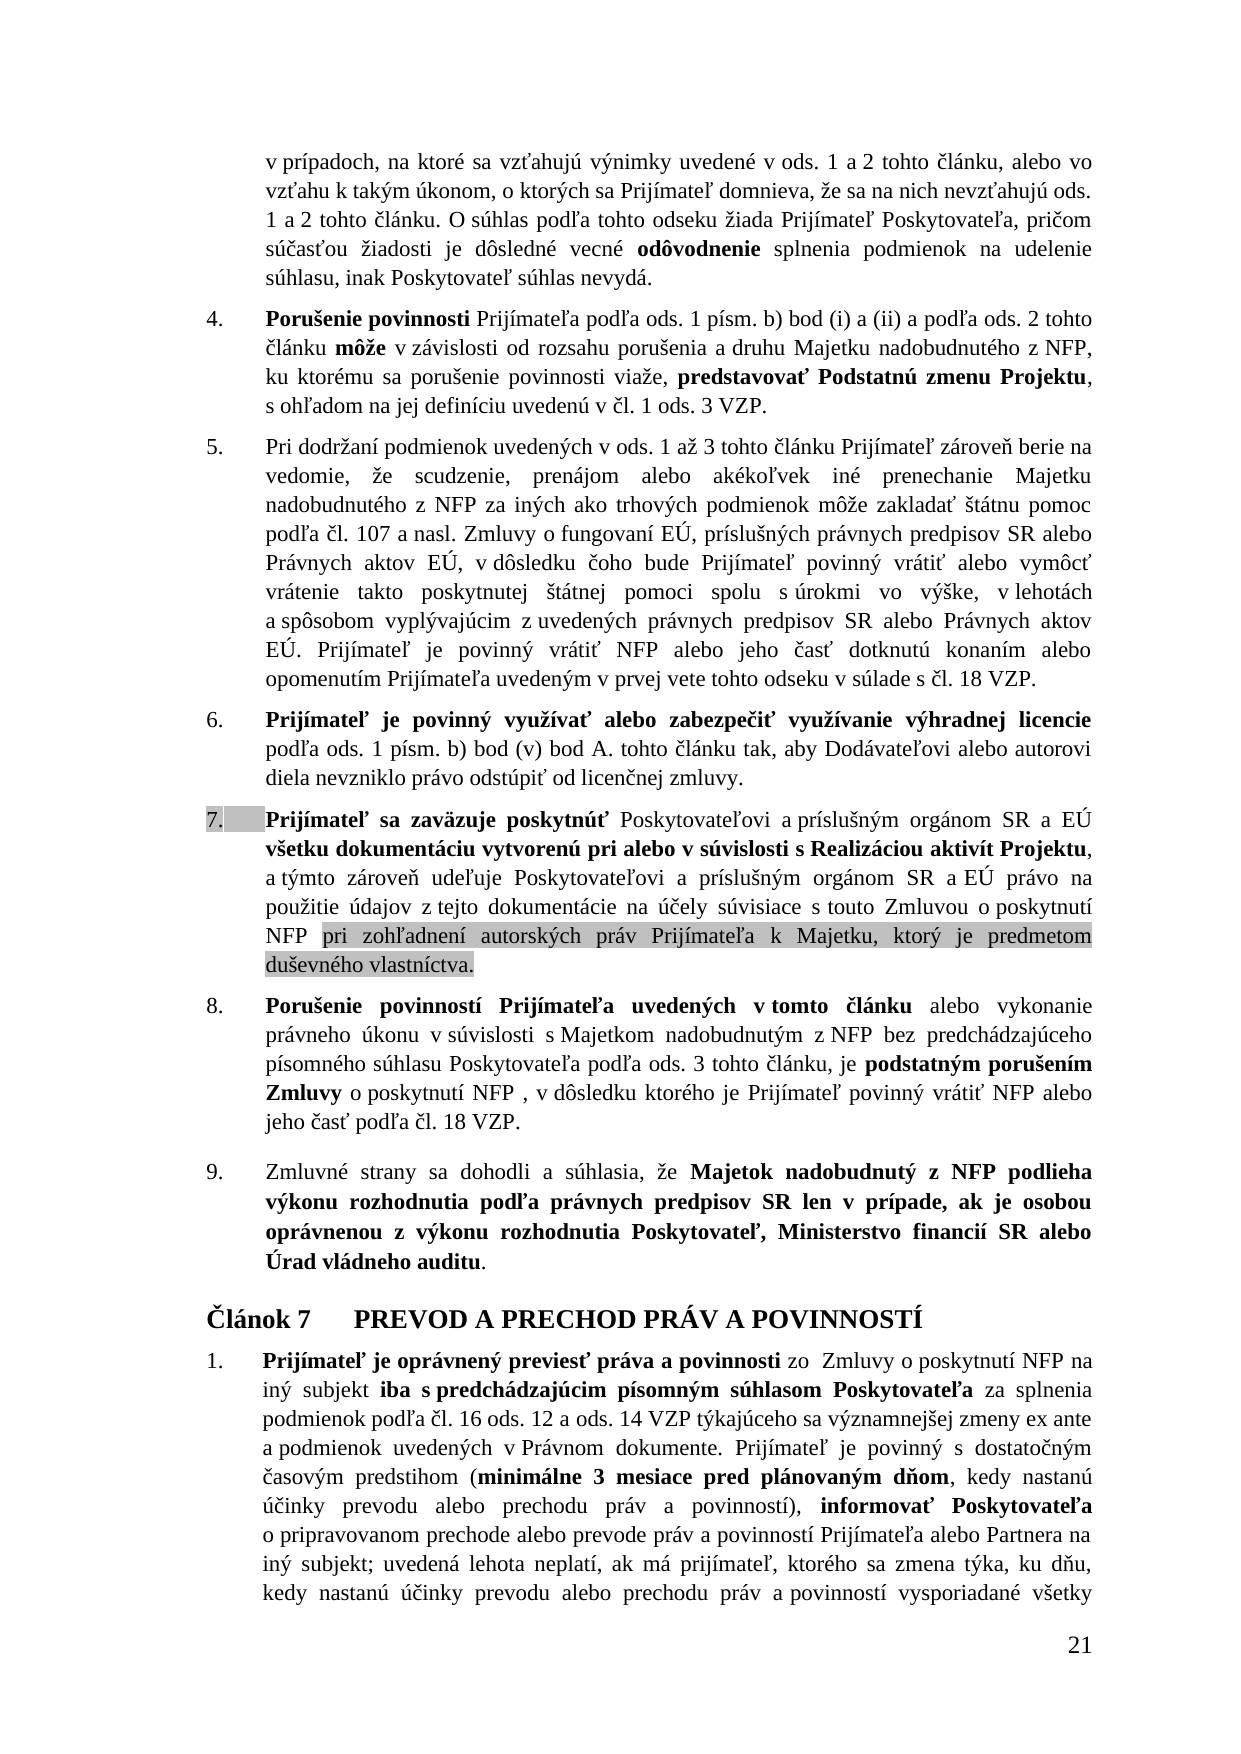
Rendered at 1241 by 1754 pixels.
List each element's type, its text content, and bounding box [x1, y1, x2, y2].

subtitle Článok 7 PREVOD A PRECHOD PRÁV A POVINNOSTÍ [206, 1303, 1092, 1335]
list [206, 1347, 1092, 1605]
list Prijímateľ je povinný využívať alebo zabezpečiť využívanie výhradnej licencie podľa ods. 1 písm. b) bod (v) bod A. tohto článku tak, aby Dodávateľovi alebo autorovi diela nevzniklo právo odstúpiť od licenčnej zmluvy. [206, 706, 1092, 791]
list Pri dodržaní podmienok uvedených v ods. 1 až 3 tohto článku Prijímateľ zároveň berie na vedomie, že scudzenie, prenájom alebo akékoľvek iné prenechanie Majetku nadobudnutého z NFP za iných ako trhových podmienok môže zakladať štátnu pomoc podľa čl. 107 a nasl. Zmluvy o fungovaní EÚ, príslušných právnych predpisov SR alebo Právnych aktov EÚ, v dôsledku čoho bude Prijímateľ povinný vrátiť alebo vymôcť vrátenie takto poskytnutej štátnej pomoci spolu s úrokmi vo výške, v lehotách a spôsobom vyplývajúcim z uvedených právnych predpisov SR alebo Právnych aktov EÚ. Prijímateľ je povinný vrátiť NFP alebo jeho časť dotknutú konaním alebo opomenutím Prijímateľa uvedeným v prvej vete tohto odseku v súlade s čl. 18 VZP. [206, 433, 1092, 691]
list Zmluvné strany sa dohodli a súhlasia, že Majetok nadobudnutý z NFP podlieha výkonu rozhodnutia podľa právnych predpisov SR len v prípade, ak je osobou oprávnenou z výkonu rozhodnutia Poskytovateľ, Ministerstvo financií SR alebo Úrad vládneho auditu. [206, 1158, 1092, 1275]
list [206, 148, 1092, 290]
list Porušenie povinností Prijímateľa uvedených v tomto článku alebo vykonanie právneho úkonu v súvislosti s Majetkom nadobudnutým z NFP bez predchádzajúceho písomného súhlasu Poskytovateľa podľa ods. 3 tohto článku, je podstatným porušením Zmluvy o poskytnutí NFP , v dôsledku ktorého je Prijímateľ povinný vrátiť NFP alebo jeho časť podľa čl. 18 VZP. [206, 992, 1092, 1134]
list Porušenie povinnosti Prijímateľa podľa ods. 1 písm. b) bod (i) a (ii) a podľa ods. 2 tohto článku môže v závislosti od rozsahu porušenia a druhu Majetku nadobudnutého z NFP, ku ktorému sa porušenie povinnosti viaže, predstavovať Podstatnú zmenu Projektu, s ohľadom na jej definíciu uvedenú v čl. 1 ods. 3 VZP. [206, 305, 1092, 418]
list Prijímateľ sa zaväzuje poskytnúť Poskytovateľovi a príslušným orgánom SR a EÚ všetku dokumentáciu vytvorenú pri alebo v súvislosti s Realizáciou aktivít Projektu, a týmto zároveň udeľuje Poskytovateľovi a príslušným orgánom SR a EÚ právo na použitie údajov z tejto dokumentácie na účely súvisiace s touto Zmluvou o poskytnutí NFP pri zohľadnení autorských práv Prijímateľa k Majetku, ktorý je predmetom duševného vlastníctva. [206, 806, 1092, 977]
